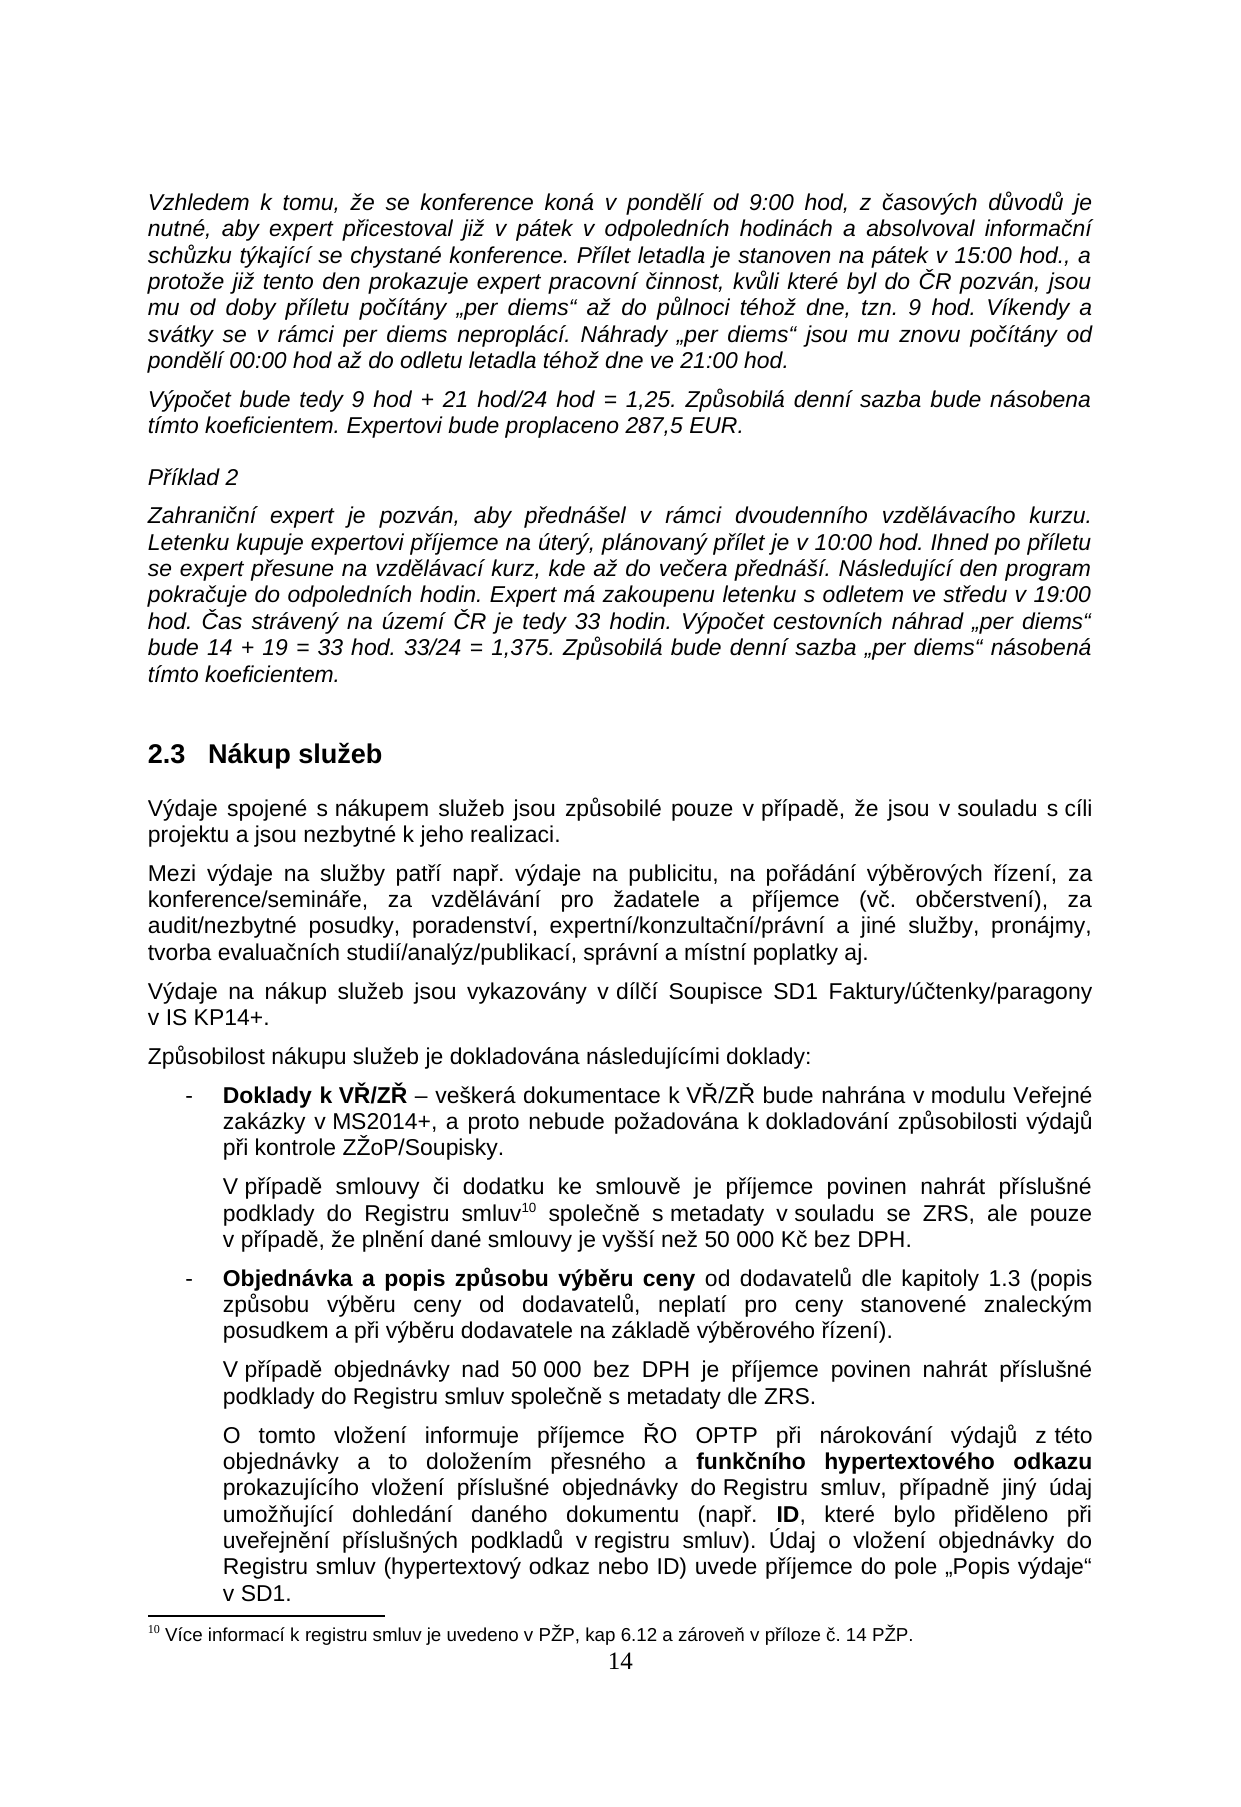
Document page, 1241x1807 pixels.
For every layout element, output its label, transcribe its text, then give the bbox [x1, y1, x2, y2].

text Mezi výdaje na služby patří např. výdaje na publicitu, na pořádání výběrových řízení, za konference/semináře, za vzdělávání pro žadatele a příjemce (vč. občerstvení), za audit/nezbytné posudky, poradenství, expertní/konzultační/právní a jiné služby, pronájmy, tvorba evaluačních studií/analýz/publikací, správní a místní poplatky aj. [148, 860, 1092, 965]
list Doklady k VŘ/ZŘ – veškerá dokumentace k VŘ/ZŘ bude nahrána v modulu Veřejné zakázky v MS2014+, a proto nebude požadována k dokladování způsobilosti výdajů při kontrole ZŽoP/Soupisky. [185, 1082, 1092, 1161]
text O tomto vložení informuje příjemce ŘO OPTP při nárokování výdajů z této objednávky a to doložením přesného a funkčního hypertextového odkazu prokazujícího vložení příslušné objednávky do Registru smluv, případně jiný údaj umožňující dohledání daného dokumentu (např. ID, které bylo přiděleno při uveřejnění příslušných podkladů v registru smluv). Údaj o vložení objednávky do Registru smluv (hypertextový odkaz nebo ID) uvede příjemce do pole „Popis výdaje“ v SD1. [223, 1422, 1092, 1606]
text Výpočet bude tedy 9 hod + 21 hod/24 hod = 1,25. Způsobilá denní sazba bude násobena tímto koeficientem. Expertovi bude proplaceno 287,5 EUR. [148, 386, 1092, 438]
text Výdaje na nákup služeb jsou vykazovány v dílčí Soupisce SD1 Faktury/účtenky/paragony v IS KP14+. [148, 978, 1092, 1030]
list Objednávka a popis způsobu výběru ceny od dodavatelů dle kapitoly 1.3 (popis způsobu výběru ceny od dodavatelů, neplatí pro ceny stanovené znaleckým posudkem a při výběru dodavatele na základě výběrového řízení). [185, 1265, 1092, 1344]
list V případě smlouvy či dodatku ke smlouvě je příjemce povinen nahrát příslušné podklady do Registru smluv společně s metadaty v souladu se ZRS, ale pouze v případě, že plnění dané smlouvy je vyšší než 50 000 Kč bez DPH. [223, 1173, 1092, 1252]
subtitle Nákup služeb [148, 738, 1092, 769]
text Způsobilost nákupu služeb je dokladována následujícími doklady: [148, 1043, 1092, 1069]
text Výdaje spojené s nákupem služeb jsou způsobilé pouze v případě, že jsou v souladu s cíli projektu a jsou nezbytné k jeho realizaci. [148, 794, 1092, 847]
text Příklad 2 [148, 463, 1092, 490]
text V případě objednávky nad 50 000 bez DPH je příjemce povinen nahrát příslušné podklady do Registru smluv společně s metadaty dle ZRS. [223, 1356, 1092, 1409]
text Vzhledem k tomu, že se konference koná v pondělí od 9:00 hod, z časových důvodů je nutné, aby expert přicestoval již v pátek v odpoledních hodinách a absolvoval informační schůzku týkající se chystané konference. Přílet letadla je stanoven na pátek v 15:00 hod., a protože již tento den prokazuje expert pracovní činnost, kvůli které byl do ČR pozván, jsou mu od doby příletu počítány „per diems“ až do půlnoci téhož dne, tzn. 9 hod. Víkendy a svátky se v rámci per diems neproplácí. Náhrady „per diems“ jsou mu znovu počítány od pondělí 00:00 hod až do odletu letadla téhož dne ve 21:00 hod. [148, 189, 1092, 373]
text Zahraniční expert je pozván, aby přednášel v rámci dvoudenního vzdělávacího kurzu. Letenku kupuje expertovi příjemce na úterý, plánovaný přílet je v 10:00 hod. Ihned po příletu se expert přesune na vzdělávací kurz, kde až do večera přednáší. Následující den program pokračuje do odpoledních hodin. Expert má zakoupenu letenku s odletem ve středu v 19:00 hod. Čas strávený na území ČR je tedy 33 hodin. Výpočet cestovních náhrad „per diems“ bude 14 + 19 = 33 hod. 33/24 = 1,375. Způsobilá bude denní sazba „per diems“ násobená tímto koeficientem. [148, 502, 1092, 687]
